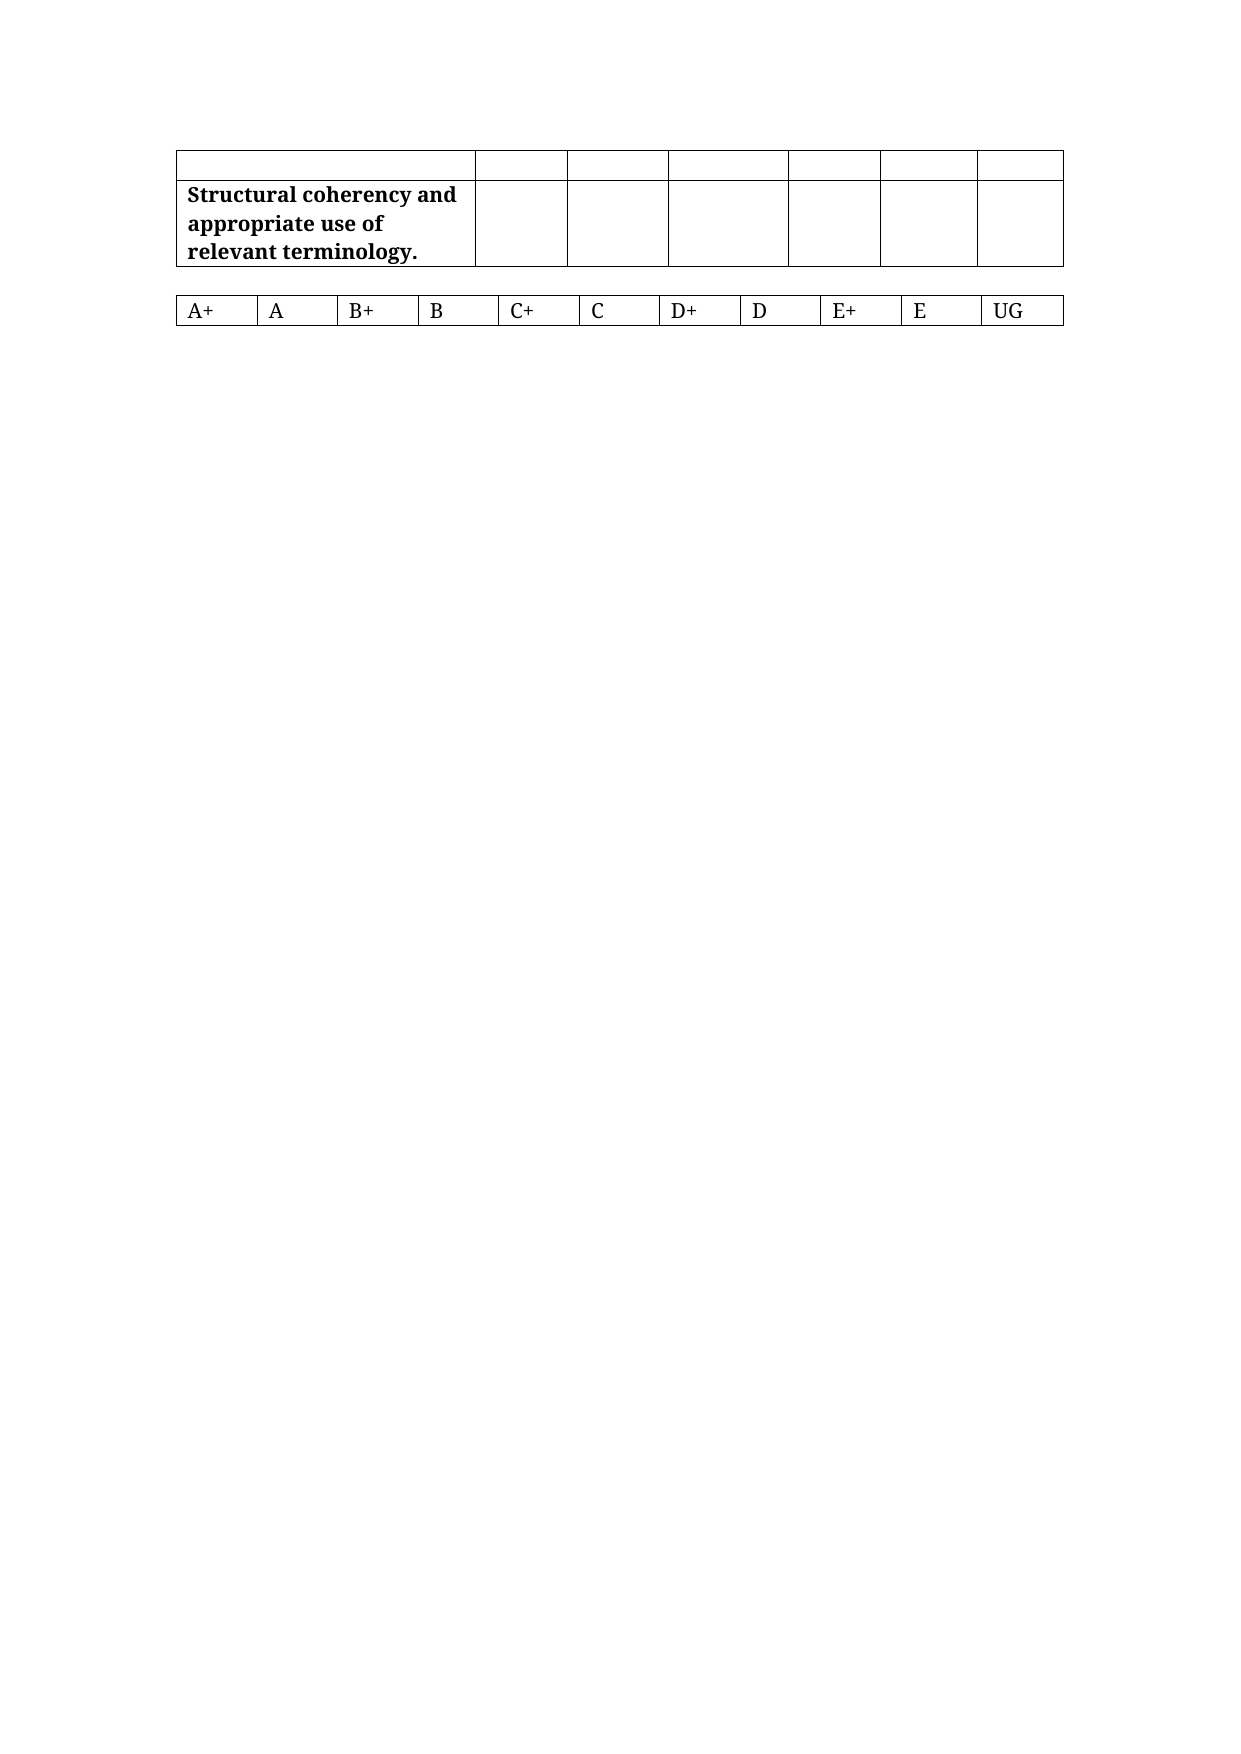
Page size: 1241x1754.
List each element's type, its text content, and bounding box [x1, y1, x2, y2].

table_header C+ [499, 296, 579, 325]
table_cell [789, 181, 880, 266]
table_header E+ [821, 296, 901, 325]
table_header A [258, 296, 337, 325]
table_cell [978, 181, 1063, 266]
table_header D [741, 296, 820, 325]
table_header A+ [177, 296, 257, 325]
table_cell [669, 151, 788, 179]
table_header B [419, 296, 498, 325]
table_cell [177, 151, 475, 179]
table_cell [978, 151, 1063, 179]
table_cell [789, 151, 880, 179]
table_header B+ [338, 296, 418, 325]
table_cell [881, 181, 977, 266]
table_header E [902, 296, 981, 325]
table_cell Structural coherency and appropriate use of relevant terminology. [177, 181, 475, 266]
table_header C [580, 296, 659, 325]
table_header D+ [660, 296, 740, 325]
table_cell [476, 181, 567, 266]
table_cell [669, 181, 788, 266]
table_cell [568, 151, 668, 179]
table_cell [476, 151, 567, 179]
table_cell [881, 151, 977, 179]
table_header UG [982, 296, 1063, 325]
table_cell [568, 181, 668, 266]
